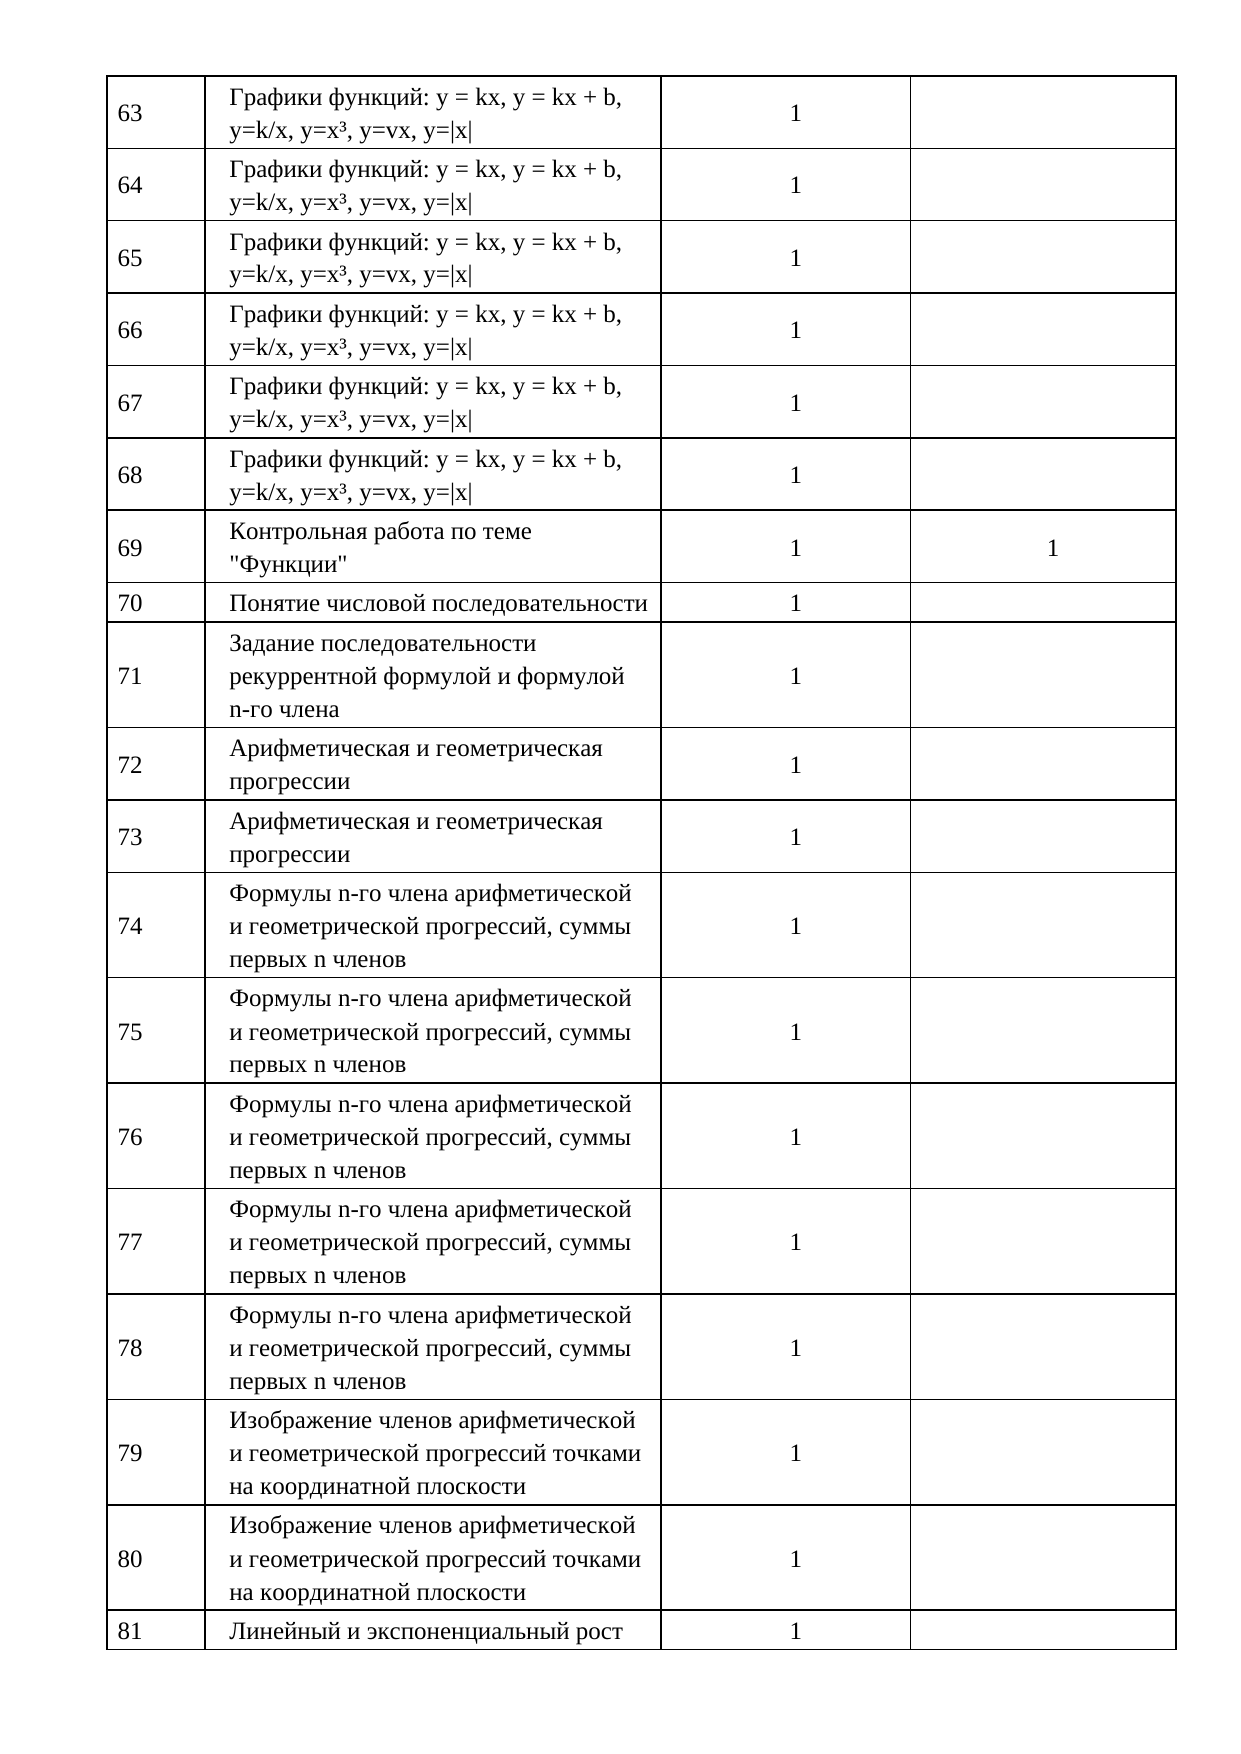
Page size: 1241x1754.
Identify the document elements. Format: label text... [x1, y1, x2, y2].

table_cell Графики функций: y = kx, y = kx + b, y=k/x, y=x³, y=vx, y=|x| [206, 439, 660, 509]
table_cell 74 [108, 873, 204, 977]
table_cell Графики функций: y = kx, y = kx + b, y=k/x, y=x³, y=vx, y=|x| [206, 366, 660, 437]
table_cell [911, 439, 1175, 509]
table_cell [911, 221, 1175, 292]
table_cell [911, 366, 1175, 437]
table_cell 1 [662, 1189, 910, 1293]
table_cell 64 [108, 149, 204, 220]
table_cell 70 [108, 583, 204, 621]
table_cell [911, 1400, 1175, 1504]
table_cell [911, 294, 1175, 364]
table_cell Формулы n-го члена арифметической и геометрической прогрессий, суммы первых n членов [206, 1084, 660, 1188]
table_cell 1 [662, 873, 910, 977]
table_cell 63 [108, 77, 204, 147]
table_cell [911, 1189, 1175, 1293]
table_cell [911, 623, 1175, 727]
table_cell [911, 1295, 1175, 1398]
table_cell 1 [662, 583, 910, 621]
table_cell 81 [108, 1611, 204, 1649]
table_cell 1 [662, 728, 910, 799]
table_cell 65 [108, 221, 204, 292]
table_cell 77 [108, 1189, 204, 1293]
table_cell [911, 149, 1175, 220]
table_cell 1 [662, 366, 910, 437]
table_cell 1 [662, 511, 910, 582]
table_cell Изображение членов арифметической и геометрической прогрессий точками на координатной плоскости [206, 1400, 660, 1504]
table_cell 1 [662, 1084, 910, 1188]
table_cell 1 [662, 1400, 910, 1504]
table_cell Формулы n-го члена арифметической и геометрической прогрессий, суммы первых n членов [206, 1295, 660, 1398]
table_cell 68 [108, 439, 204, 509]
table_cell 1 [911, 511, 1175, 582]
table_cell 1 [662, 294, 910, 364]
table_cell [911, 77, 1175, 147]
table_cell Графики функций: y = kx, y = kx + b, y=k/x, y=x³, y=vx, y=|x| [206, 294, 660, 364]
table_cell [911, 728, 1175, 799]
table_cell 71 [108, 623, 204, 727]
table_cell 1 [662, 77, 910, 147]
table_cell 80 [108, 1506, 204, 1609]
table_cell 76 [108, 1084, 204, 1188]
table_cell 73 [108, 801, 204, 871]
table_cell Арифметическая и геометрическая прогрессии [206, 801, 660, 871]
table_cell 1 [662, 623, 910, 727]
table_cell [911, 1506, 1175, 1609]
table_cell [911, 1611, 1175, 1649]
table_cell 1 [662, 149, 910, 220]
table_cell Формулы n-го члена арифметической и геометрической прогрессий, суммы первых n членов [206, 873, 660, 977]
table_cell 72 [108, 728, 204, 799]
table_cell 69 [108, 511, 204, 582]
table_cell 75 [108, 978, 204, 1082]
table_cell Графики функций: y = kx, y = kx + b, y=k/x, y=x³, y=vx, y=|x| [206, 77, 660, 147]
table_cell Формулы n-го члена арифметической и геометрической прогрессий, суммы первых n членов [206, 978, 660, 1082]
table_cell 1 [662, 1295, 910, 1398]
table_cell 1 [662, 978, 910, 1082]
table_cell 1 [662, 221, 910, 292]
table_cell 1 [662, 1506, 910, 1609]
table_cell Понятие числовой последовательности [206, 583, 660, 621]
table_cell Контрольная работа по теме "Функции" [206, 511, 660, 582]
table_cell Графики функций: y = kx, y = kx + b, y=k/x, y=x³, y=vx, y=|x| [206, 149, 660, 220]
table_cell Формулы n-го члена арифметической и геометрической прогрессий, суммы первых n членов [206, 1189, 660, 1293]
table_cell [911, 801, 1175, 871]
table_cell 1 [662, 439, 910, 509]
table_cell [911, 1084, 1175, 1188]
table_cell 1 [662, 1611, 910, 1649]
table_cell 67 [108, 366, 204, 437]
table_cell 78 [108, 1295, 204, 1398]
table_cell Линейный и экспоненциальный рост [206, 1611, 660, 1649]
table_cell [911, 978, 1175, 1082]
table_cell Задание последовательности рекуррентной формулой и формулой n-го члена [206, 623, 660, 727]
table_cell 79 [108, 1400, 204, 1504]
table_cell [911, 583, 1175, 621]
table_cell 66 [108, 294, 204, 364]
table_cell Графики функций: y = kx, y = kx + b, y=k/x, y=x³, y=vx, y=|x| [206, 221, 660, 292]
table_cell 1 [662, 801, 910, 871]
table_cell Арифметическая и геометрическая прогрессии [206, 728, 660, 799]
table_cell Изображение членов арифметической и геометрической прогрессий точками на координатной плоскости [206, 1506, 660, 1609]
table_cell [911, 873, 1175, 977]
